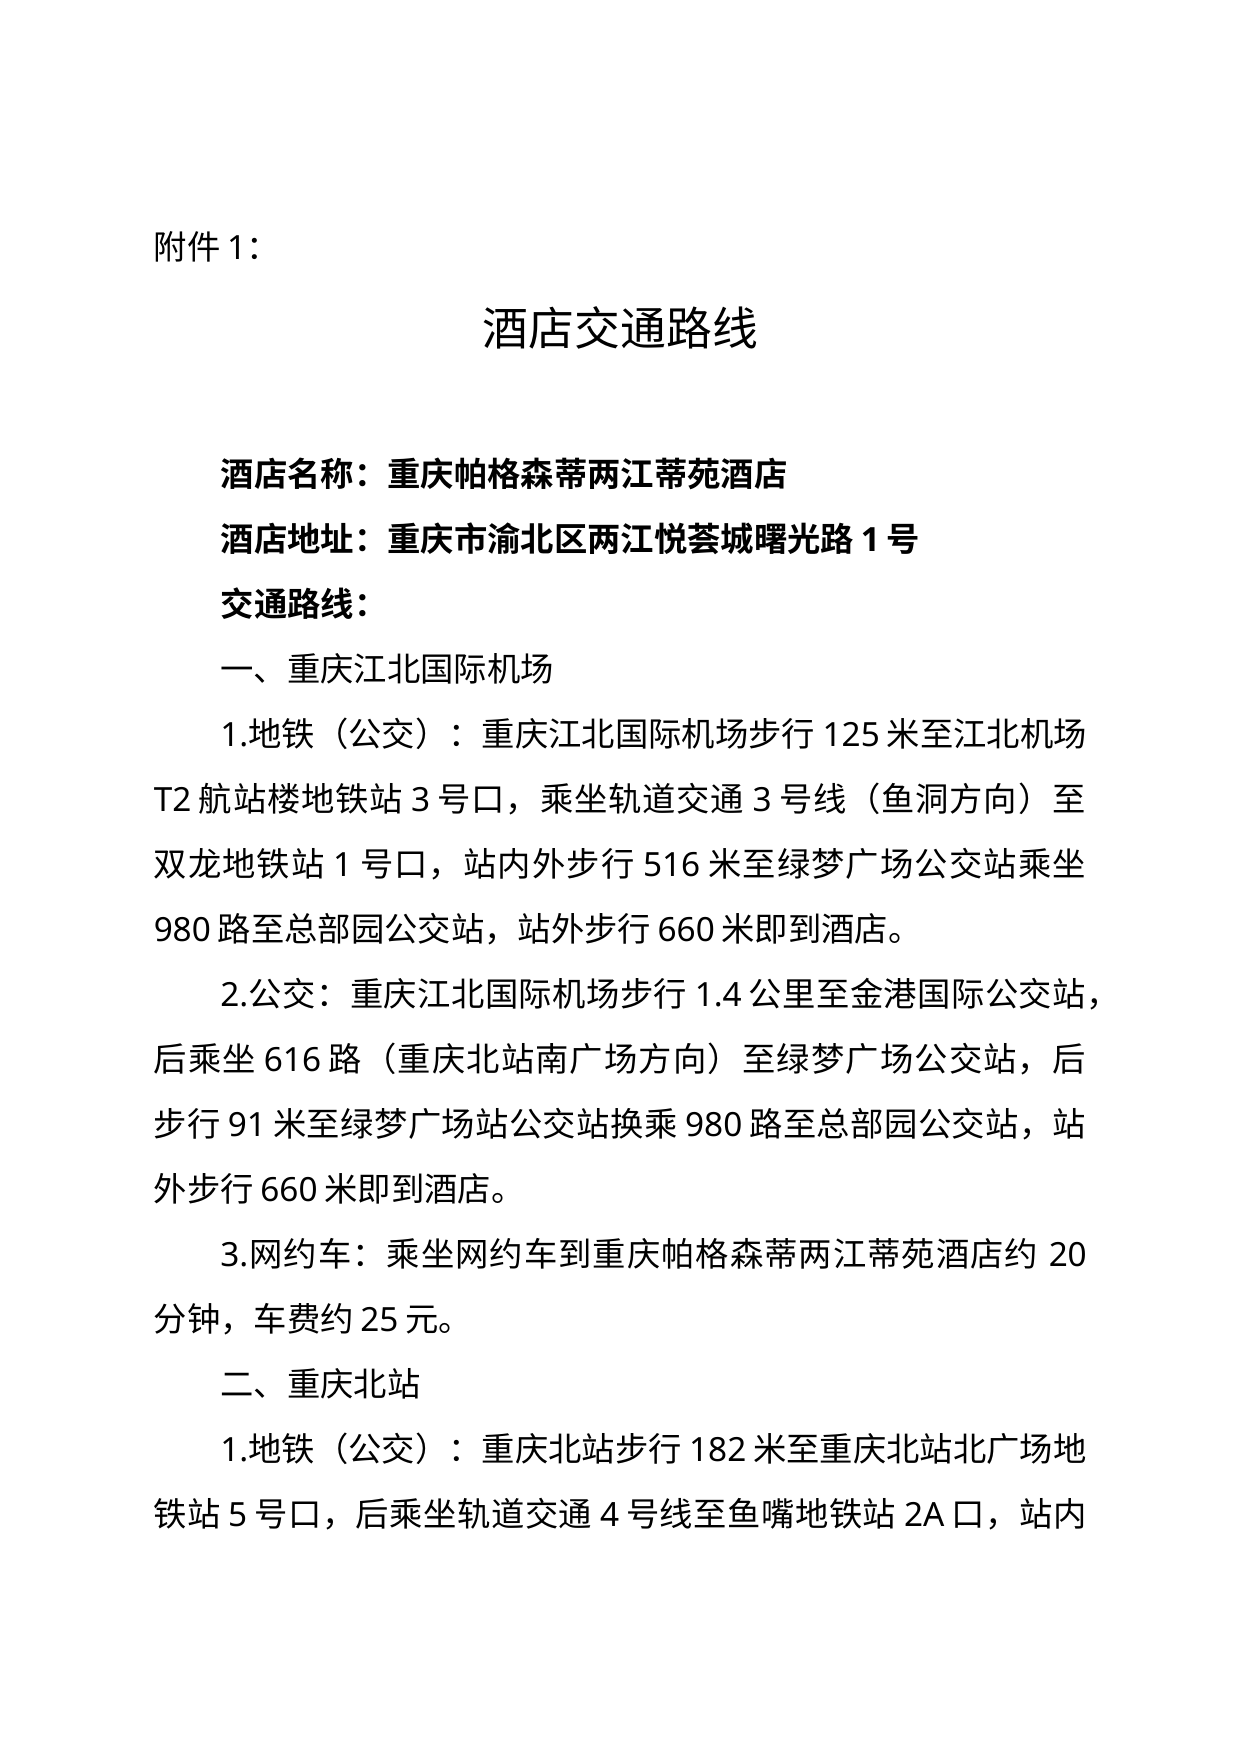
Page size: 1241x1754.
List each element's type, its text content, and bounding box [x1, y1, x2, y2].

text 二、重庆北站 [153, 1350, 1087, 1415]
text 1.地铁（公交）：重庆江北国际机场步行125米至江北机场T2航站楼地铁站3号口，乘坐轨道交通3号线（鱼洞方向）至双龙地铁站1号口，站内外步行516米至绿梦广场公交站乘坐980路至总部园公交站，站外步行660米即到酒店。 [153, 700, 1087, 960]
text 酒店地址：重庆市渝北区两江悦荟城曙光路1号 [153, 505, 1087, 570]
text 酒店交通路线 [153, 277, 1087, 375]
text 附件1： [153, 212, 1087, 277]
text 2.公交：重庆江北国际机场步行1.4公里至金港国际公交站，后乘坐616路（重庆北站南广场方向）至绿梦广场公交站，后步行91米至绿梦广场站公交站换乘980路至总部园公交站，站外步行660米即到酒店。 [153, 960, 1087, 1220]
text 交通路线： [153, 570, 1087, 635]
text 酒店名称：重庆帕格森蒂两江蒂苑酒店 [153, 440, 1087, 505]
text 3.网约车：乘坐网约车到重庆帕格森蒂两江蒂苑酒店约20分钟，车费约25元。 [153, 1220, 1087, 1350]
text 一、重庆江北国际机场 [153, 635, 1087, 700]
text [153, 1415, 1087, 1545]
